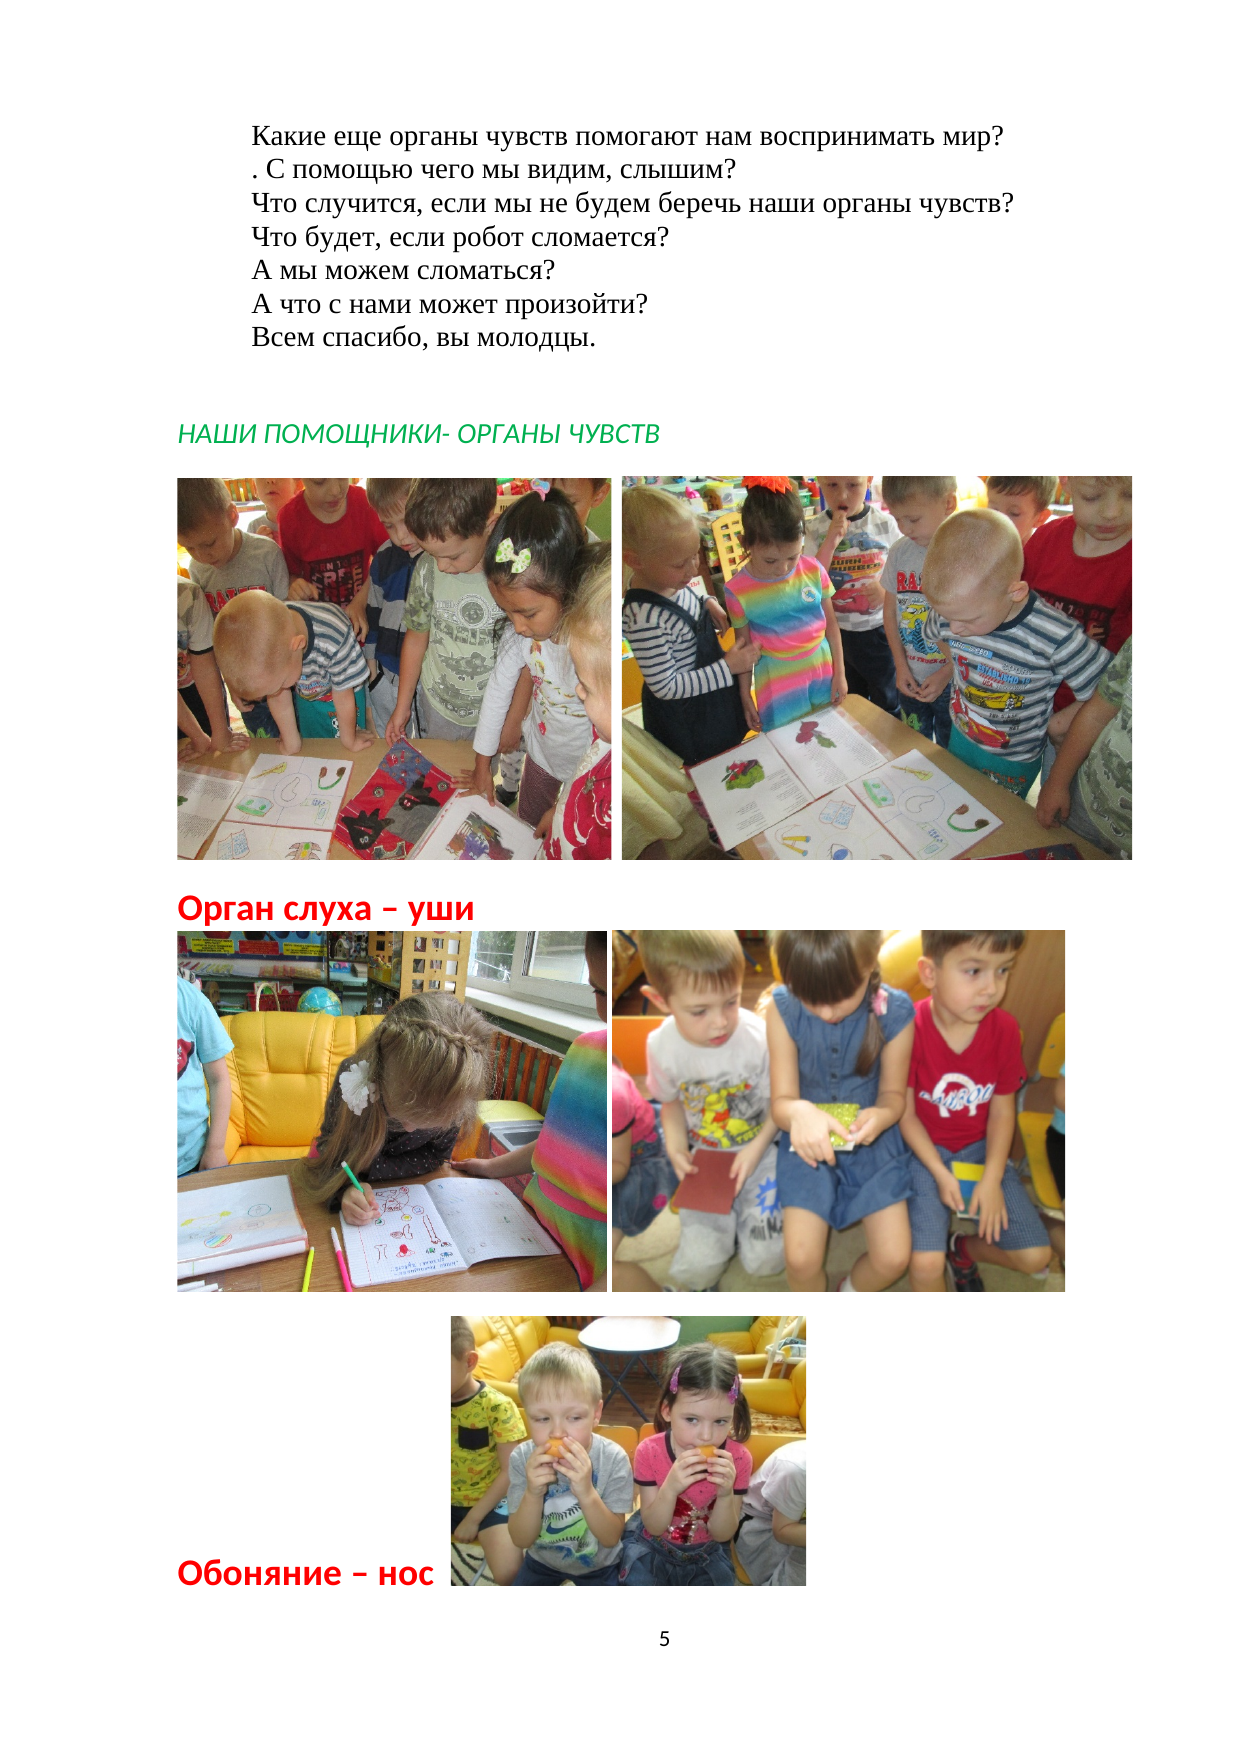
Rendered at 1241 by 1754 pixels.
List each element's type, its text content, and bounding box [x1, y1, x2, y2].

picture [177, 931, 607, 1292]
picture [621, 476, 1133, 860]
text Что будет, если робот сломается? [177, 219, 1152, 252]
picture [450, 1316, 807, 1586]
text Какие еще органы чувств помогают нам воспринимать мир? [177, 118, 1152, 152]
text НАШИ ПОМОЩНИКИ- ОРГАНЫ ЧУВСТВ [177, 415, 1152, 450]
text . С помощью чего мы видим, слышим? [177, 152, 1152, 185]
picture [612, 930, 1066, 1292]
text А мы можем сломаться? [177, 252, 1152, 286]
picture [177, 478, 612, 860]
text А что с нами может произойти? [177, 286, 1152, 319]
text Орган слуха – уши [177, 884, 1152, 930]
text Всем спасибо, вы молодцы. [177, 319, 1152, 353]
text Что случится, если мы не будем беречь наши органы чувств? [177, 185, 1152, 219]
